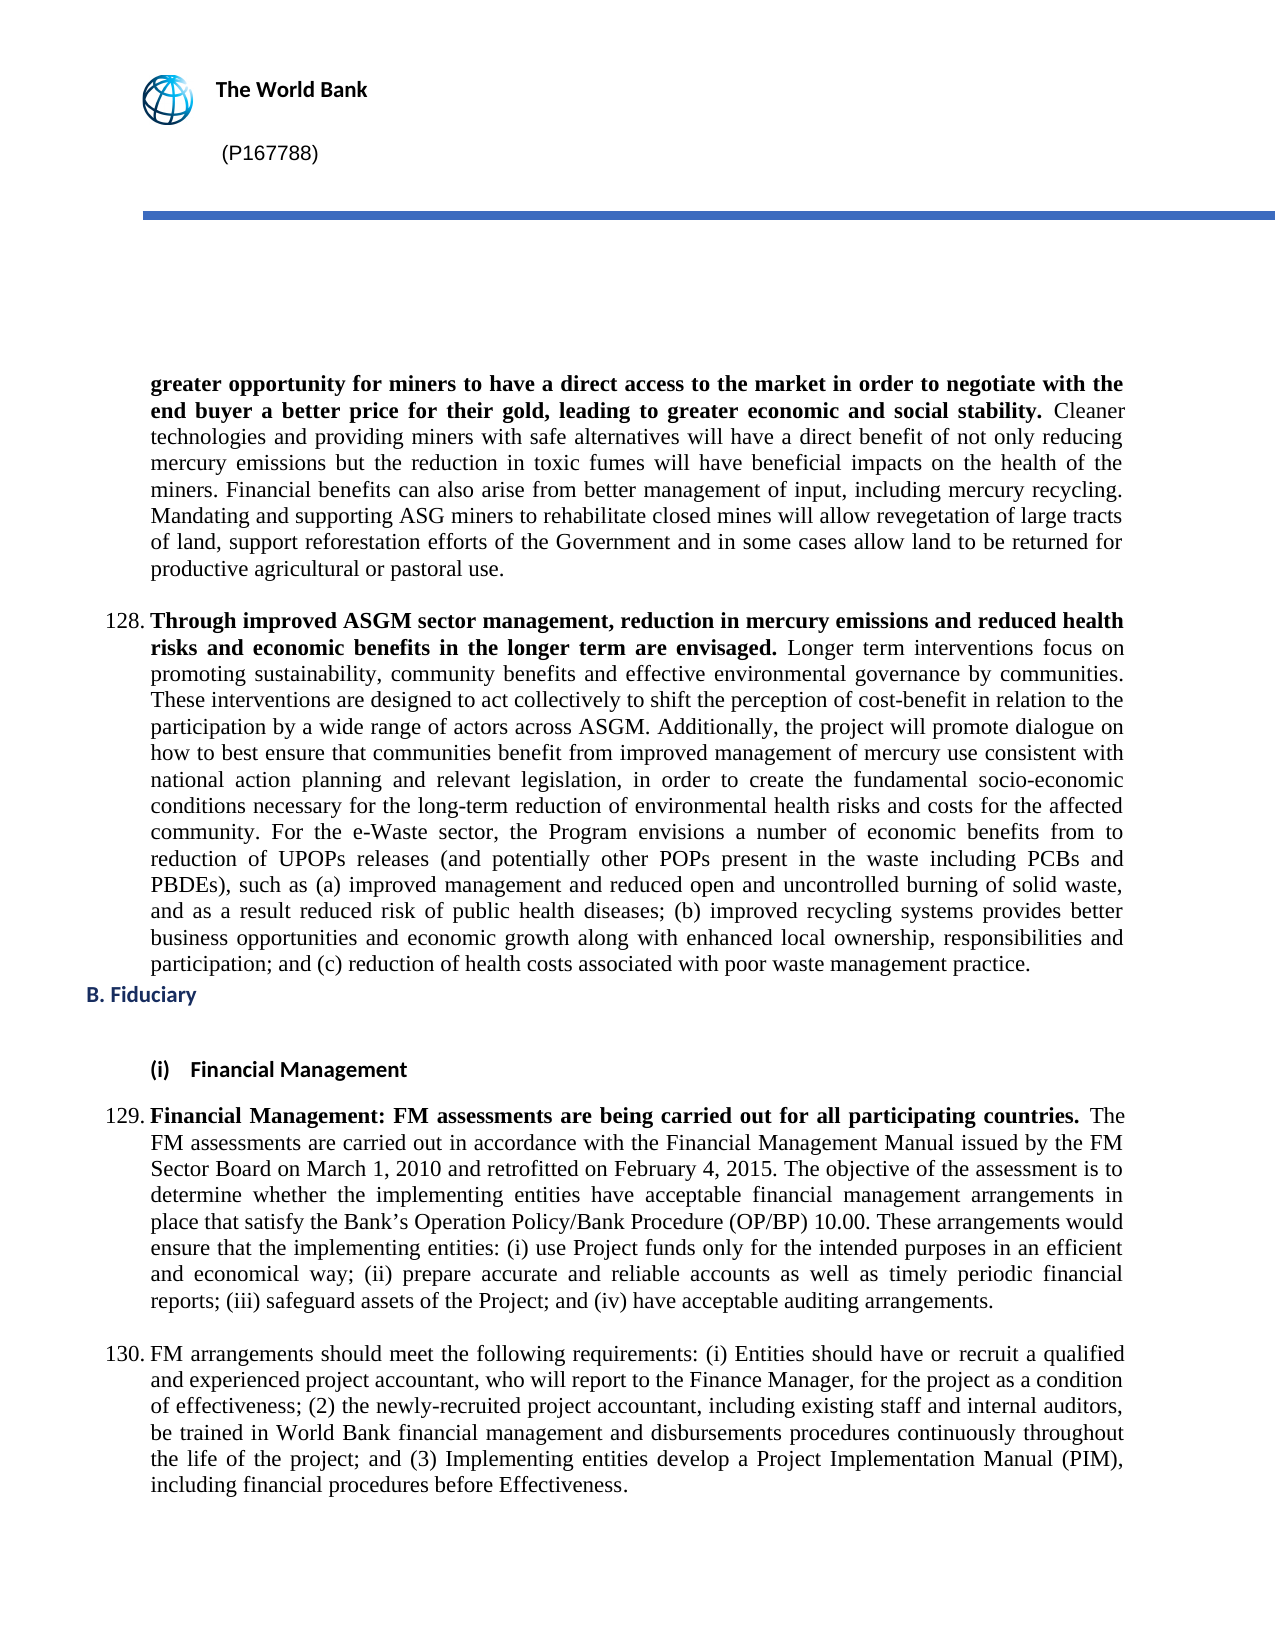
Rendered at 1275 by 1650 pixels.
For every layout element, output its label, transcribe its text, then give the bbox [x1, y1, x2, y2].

list FM arrangements should meet the following requirements: (i) Entities should have or recruit a qualified and experienced project accountant, who will report to the Finance Manager, for the project as a condition of effectiveness; (2) the newly-recruited project accountant, including existing staff and internal auditors, be trained in World Bank financial management and disbursements procedures continuously throughout the life of the project; and (3) Implementing entities develop a Project Implementation Manual (PIM), including financial procedures before Effectiveness. [105, 1339, 1125, 1498]
list Through improved ASGM sector management, reduction in mercury emissions and reduced health risks and economic benefits in the longer term are envisaged. Longer term interventions focus on promoting sustainability, community benefits and effective environmental governance by communities. These interventions are designed to act collectively to shift the perception of cost-benefit in relation to the participation by a wide range of actors across ASGM. Additionally, the project will promote dialogue on how to best ensure that communities benefit from improved management of mercury use consistent with national action planning and relevant legislation, in order to create the fundamental socio-economic conditions necessary for the long-term reduction of environmental health risks and costs for the affected community. For the e-Waste sector, the Program envisions a number of economic benefits from to reduction of UPOPs releases (and potentially other POPs present in the waste including PCBs and PBDEs), such as (a) improved management and reduced open and uncontrolled burning of solid waste, and as a result reduced risk of public health diseases; (b) improved recycling systems provides better business opportunities and economic growth along with enhanced local ownership, responsibilities and participation; and (c) reduction of health costs associated with poor waste management practice. [105, 607, 1125, 976]
picture [166, 86, 172, 94]
picture [174, 75, 194, 113]
text (i) Financial Management [150, 1056, 1125, 1083]
picture [158, 83, 166, 90]
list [105, 370, 1125, 581]
list Financial Management: FM assessments are being carried out for all participating countries. The FM assessments are carried out in accordance with the Financial Management Manual issued by the FM Sector Board on March 1, 2010 and retrofitted on February 4, 2015. The objective of the assessment is to determine whether the implementing entities have acceptable financial management arrangements in place that satisfy the Bank’s Operation Policy/Bank Procedure (OP/BP) 10.00. These arrangements would ensure that the implementing entities: (i) use Project funds only for the intended purposes in an efficient and economical way; (ii) prepare accurate and reliable accounts as well as timely periodic financial reports; (iii) safeguard assets of the Project; and (iv) have acceptable auditing arrangements. [105, 1102, 1125, 1313]
picture [142, 75, 194, 125]
table_header B. Fiduciary [75, 976, 1191, 1009]
